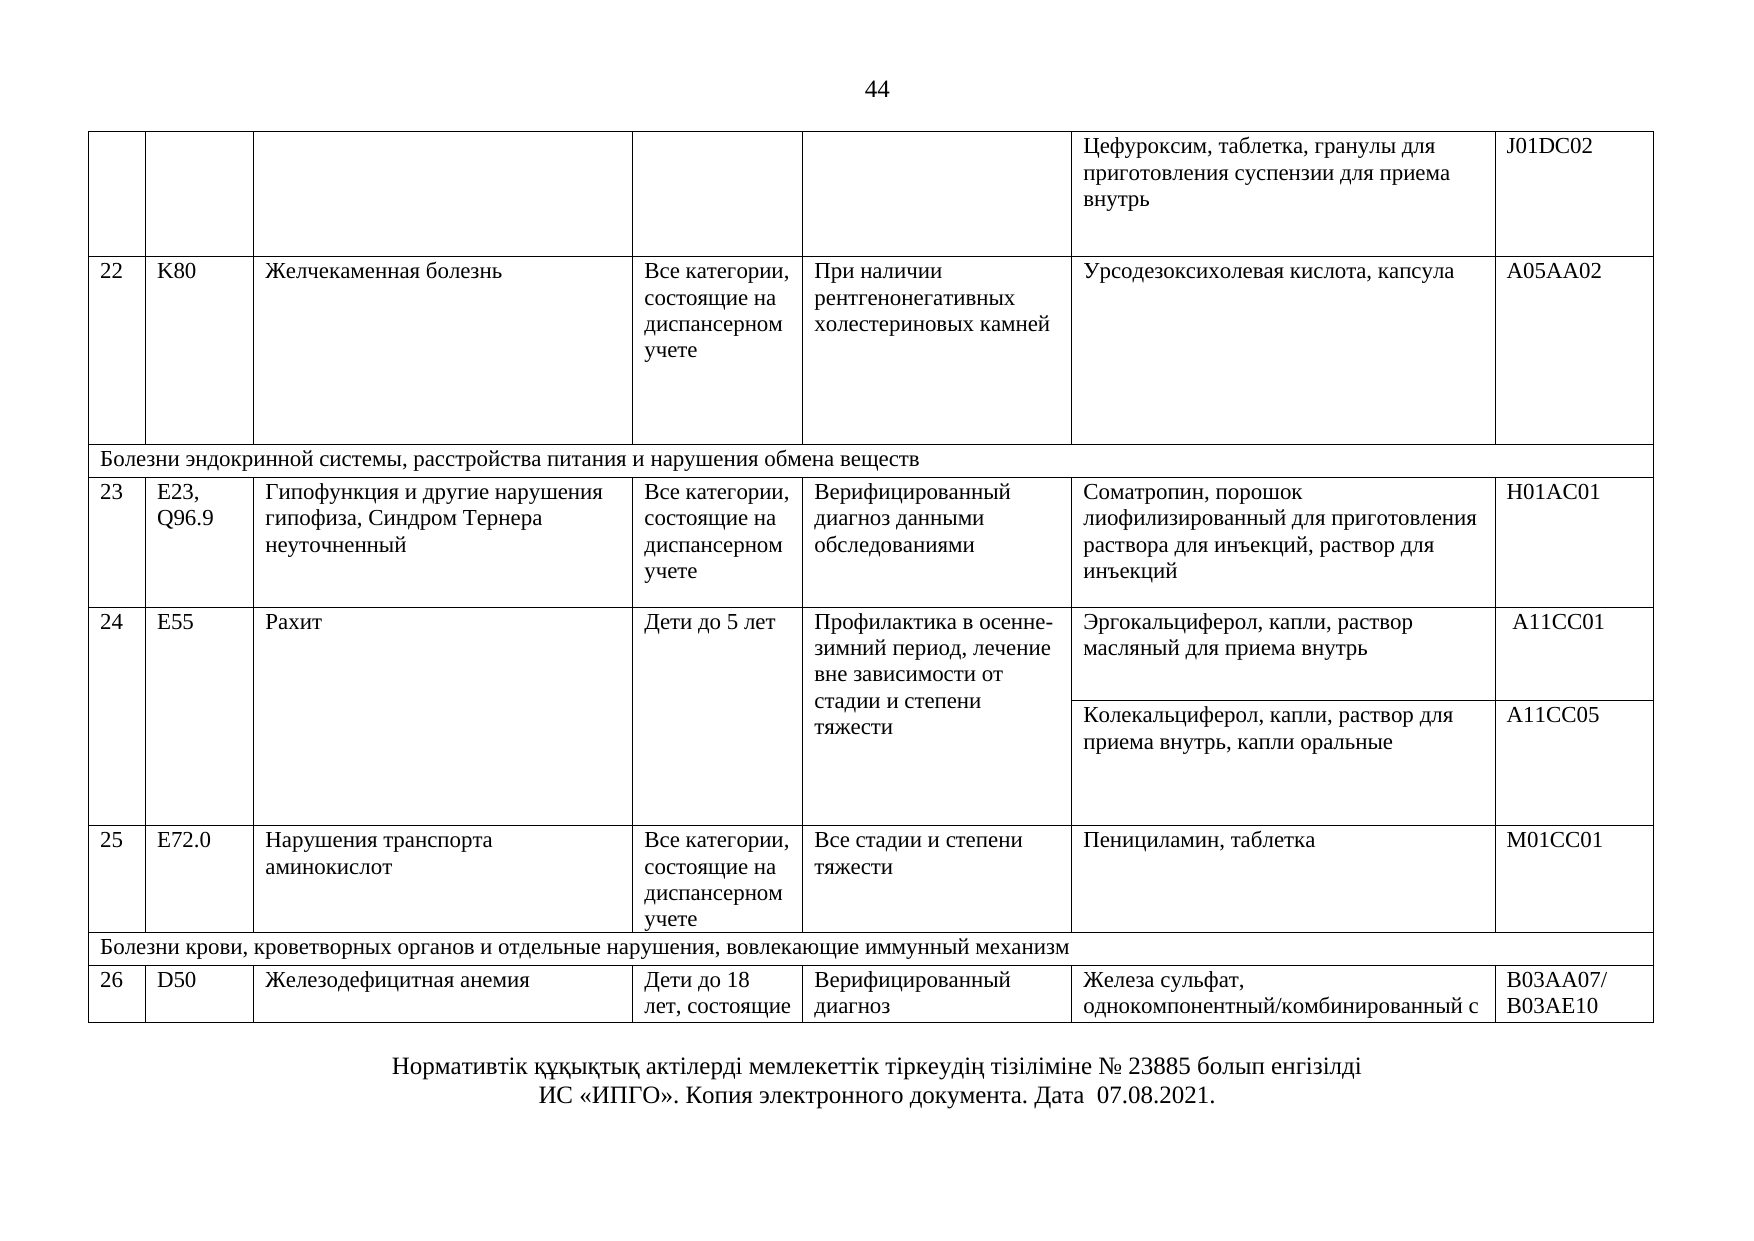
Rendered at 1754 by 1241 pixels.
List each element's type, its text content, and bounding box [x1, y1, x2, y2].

table_cell Желчекаменная болезнь [254, 257, 632, 444]
table_cell M01CC01 [1496, 826, 1653, 932]
table_cell Эргокальциферол, капли, раствор масляный для приема внутрь [1072, 608, 1495, 700]
table_cell Болезни эндокринной системы, расстройства питания и нарушения обмена веществ [89, 445, 1653, 477]
table_cell B03AA07/ B03AЕ10 [1496, 966, 1653, 1022]
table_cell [633, 966, 802, 1022]
table_cell Все категории, состоящие на диспансерном учете [633, 826, 802, 932]
table_cell E72.0 [146, 826, 253, 932]
table_cell D50 [146, 966, 253, 1022]
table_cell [254, 966, 632, 1022]
table_cell Верифицированный диагноз данными обследованиями [803, 478, 1071, 607]
table_cell Колекальциферол, капли, раствор для приема внутрь, капли оральные [1072, 701, 1495, 825]
table_cell 26 [89, 966, 145, 1022]
table_cell Все стадии и степени тяжести [803, 826, 1071, 932]
table_cell A05AA02 [1496, 257, 1653, 444]
table_cell 23 [89, 478, 145, 607]
table_cell J01DC02 [1496, 132, 1653, 256]
table_cell A11CC05 [1496, 701, 1653, 825]
table_cell Пенициламин, таблетка [1072, 826, 1495, 932]
table_cell Соматропин, порошок лиофилизированный для приготовления раствора для инъекций, раствор для инъекций [1072, 478, 1495, 607]
table_cell H01AC01 [1496, 478, 1653, 607]
table_cell 24 [89, 608, 145, 825]
table_cell A11CC01 [1496, 608, 1653, 700]
table_cell Гипофункция и другие нарушения гипофиза, Синдром Тернера неуточненный [254, 478, 632, 607]
table_cell 25 [89, 826, 145, 932]
table_cell E23, Q96.9 [146, 478, 253, 607]
table_cell Дети до 5 лет [633, 608, 802, 825]
table_cell При наличии рентгенонегативных холестериновых камней [803, 257, 1071, 444]
table_cell E55 [146, 608, 253, 825]
table_cell Нарушения транспорта аминокислот [254, 826, 632, 932]
table_cell Болезни крови, кроветворных органов и отдельные нарушения, вовлекающие иммунный механизм [89, 933, 1653, 965]
table_cell Все категории, состоящие на диспансерном учете [633, 478, 802, 607]
table_cell Рахит [254, 608, 632, 825]
table_cell 22 [89, 257, 145, 444]
table_cell Цефуроксим, таблетка, гранулы для приготовления суспензии для приема внутрь [1072, 132, 1495, 256]
table_cell K80 [146, 257, 253, 444]
table_cell Урсодезоксихолевая кислота, капсула [1072, 257, 1495, 444]
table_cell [633, 257, 802, 444]
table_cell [1072, 966, 1495, 1022]
table_cell Профилактика в осенне-зимний период, лечение вне зависимости от стадии и степени тяжести [803, 608, 1071, 825]
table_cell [803, 966, 1071, 1022]
